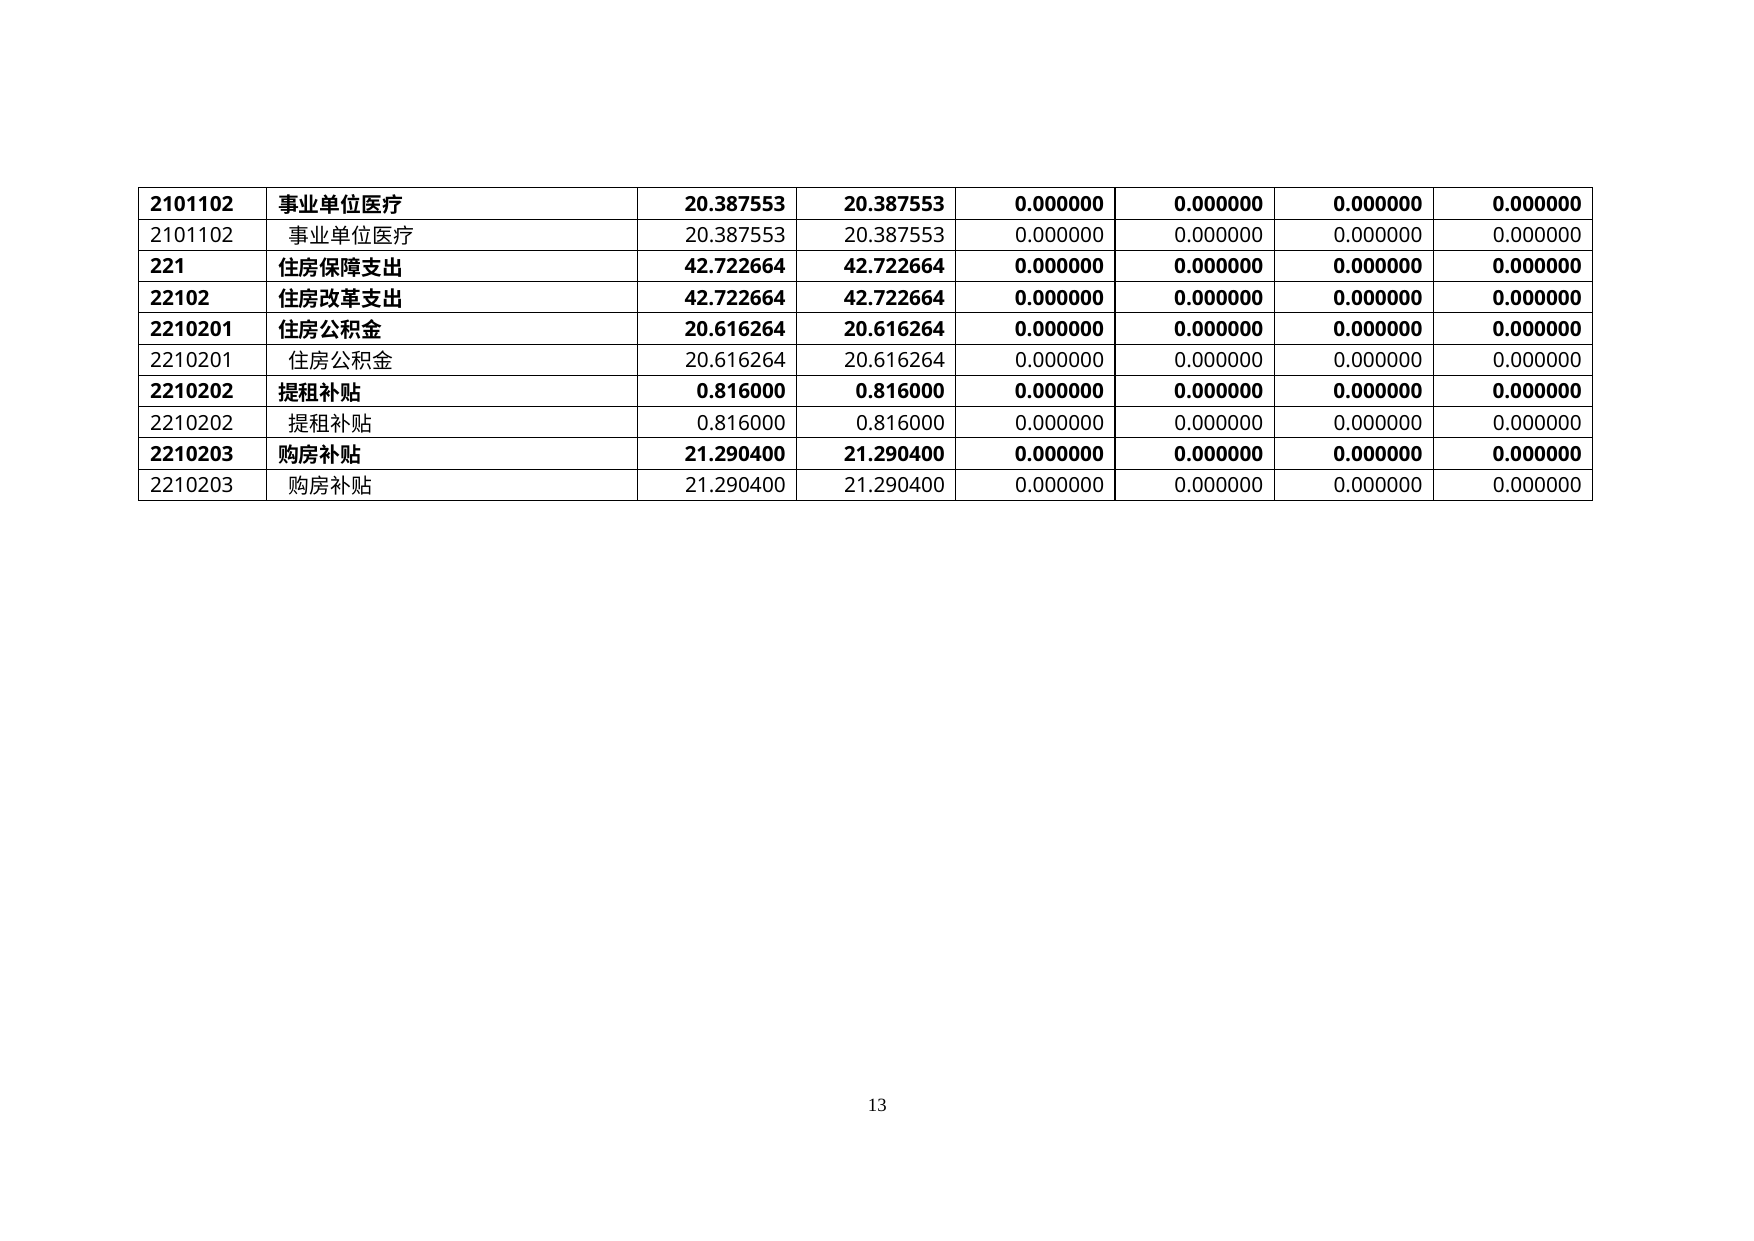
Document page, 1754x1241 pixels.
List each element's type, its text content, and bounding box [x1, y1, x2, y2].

table_cell 42.722664 [797, 282, 955, 312]
table_cell 221 [139, 251, 266, 281]
table_cell 0.000000 [956, 282, 1114, 312]
table_cell 事业单位医疗 [267, 220, 637, 250]
table_cell 0.816000 [638, 407, 796, 437]
table_cell 0.000000 [956, 345, 1114, 375]
table_cell 42.722664 [638, 282, 796, 312]
table_cell 住房改革支出 [267, 282, 637, 312]
table_cell 0.000000 [1434, 345, 1592, 375]
table_cell 0.000000 [1275, 188, 1433, 218]
table_cell 2210203 [139, 470, 266, 500]
table_cell 0.000000 [956, 251, 1114, 281]
table_cell 0.000000 [1275, 345, 1433, 375]
table_cell 20.387553 [797, 188, 955, 218]
table_cell 0.000000 [1116, 376, 1274, 406]
table_cell 0.000000 [1434, 220, 1592, 250]
table_cell 2101102 [139, 220, 266, 250]
table_cell 2210202 [139, 376, 266, 406]
table_cell 0.000000 [1275, 313, 1433, 343]
table_cell 2210202 [139, 407, 266, 437]
table_cell 0.000000 [1116, 470, 1274, 500]
table_cell 21.290400 [638, 438, 796, 468]
table_cell 事业单位医疗 [267, 188, 637, 218]
table_cell 20.387553 [797, 220, 955, 250]
table_cell 21.290400 [797, 470, 955, 500]
table_cell 0.000000 [1275, 470, 1433, 500]
table_cell 0.000000 [1116, 345, 1274, 375]
table_cell 购房补贴 [267, 470, 637, 500]
table_cell 0.000000 [1434, 188, 1592, 218]
table_cell 住房公积金 [267, 345, 637, 375]
table_cell 0.000000 [1116, 188, 1274, 218]
table_cell 0.816000 [638, 376, 796, 406]
table_cell 20.387553 [638, 220, 796, 250]
table_cell 20.387553 [638, 188, 796, 218]
table_cell 0.000000 [1275, 251, 1433, 281]
table_cell 2210201 [139, 345, 266, 375]
table_cell 0.000000 [956, 470, 1114, 500]
table_cell 20.616264 [797, 345, 955, 375]
table_cell 0.000000 [1116, 251, 1274, 281]
table_cell 2210201 [139, 313, 266, 343]
table_cell 0.000000 [1275, 407, 1433, 437]
table_cell 0.000000 [956, 407, 1114, 437]
table_cell 2101102 [139, 188, 266, 218]
table_cell 0.000000 [1116, 313, 1274, 343]
table_cell 0.000000 [1275, 220, 1433, 250]
table_cell 购房补贴 [267, 438, 637, 468]
table_cell 42.722664 [797, 251, 955, 281]
table_cell 0.000000 [1275, 282, 1433, 312]
table_cell 20.616264 [638, 345, 796, 375]
table_cell 提租补贴 [267, 407, 637, 437]
table_cell 0.000000 [1434, 376, 1592, 406]
table_cell 0.000000 [1116, 407, 1274, 437]
table_cell 21.290400 [638, 470, 796, 500]
table_cell 20.616264 [638, 313, 796, 343]
table_cell 0.000000 [1116, 282, 1274, 312]
table_cell 0.000000 [956, 376, 1114, 406]
table_cell 0.000000 [956, 188, 1114, 218]
table_cell 0.000000 [1275, 438, 1433, 468]
table_cell 20.616264 [797, 313, 955, 343]
table_cell 2210203 [139, 438, 266, 468]
table_cell 0.000000 [1275, 376, 1433, 406]
table_cell 住房公积金 [267, 313, 637, 343]
table_cell 0.000000 [956, 313, 1114, 343]
table_cell 0.000000 [1434, 313, 1592, 343]
table_cell 0.000000 [1434, 407, 1592, 437]
table_cell 0.000000 [1434, 470, 1592, 500]
table_cell 0.000000 [1434, 282, 1592, 312]
table_cell 提租补贴 [267, 376, 637, 406]
table_cell 42.722664 [638, 251, 796, 281]
table_cell 21.290400 [797, 438, 955, 468]
table_cell 0.000000 [956, 438, 1114, 468]
table_cell 0.816000 [797, 407, 955, 437]
table_cell 0.000000 [1434, 251, 1592, 281]
table_cell 0.816000 [797, 376, 955, 406]
table_cell 22102 [139, 282, 266, 312]
table_cell 0.000000 [1116, 220, 1274, 250]
table_cell 0.000000 [1116, 438, 1274, 468]
table_cell 0.000000 [1434, 438, 1592, 468]
table_cell 0.000000 [956, 220, 1114, 250]
table_cell 住房保障支出 [267, 251, 637, 281]
